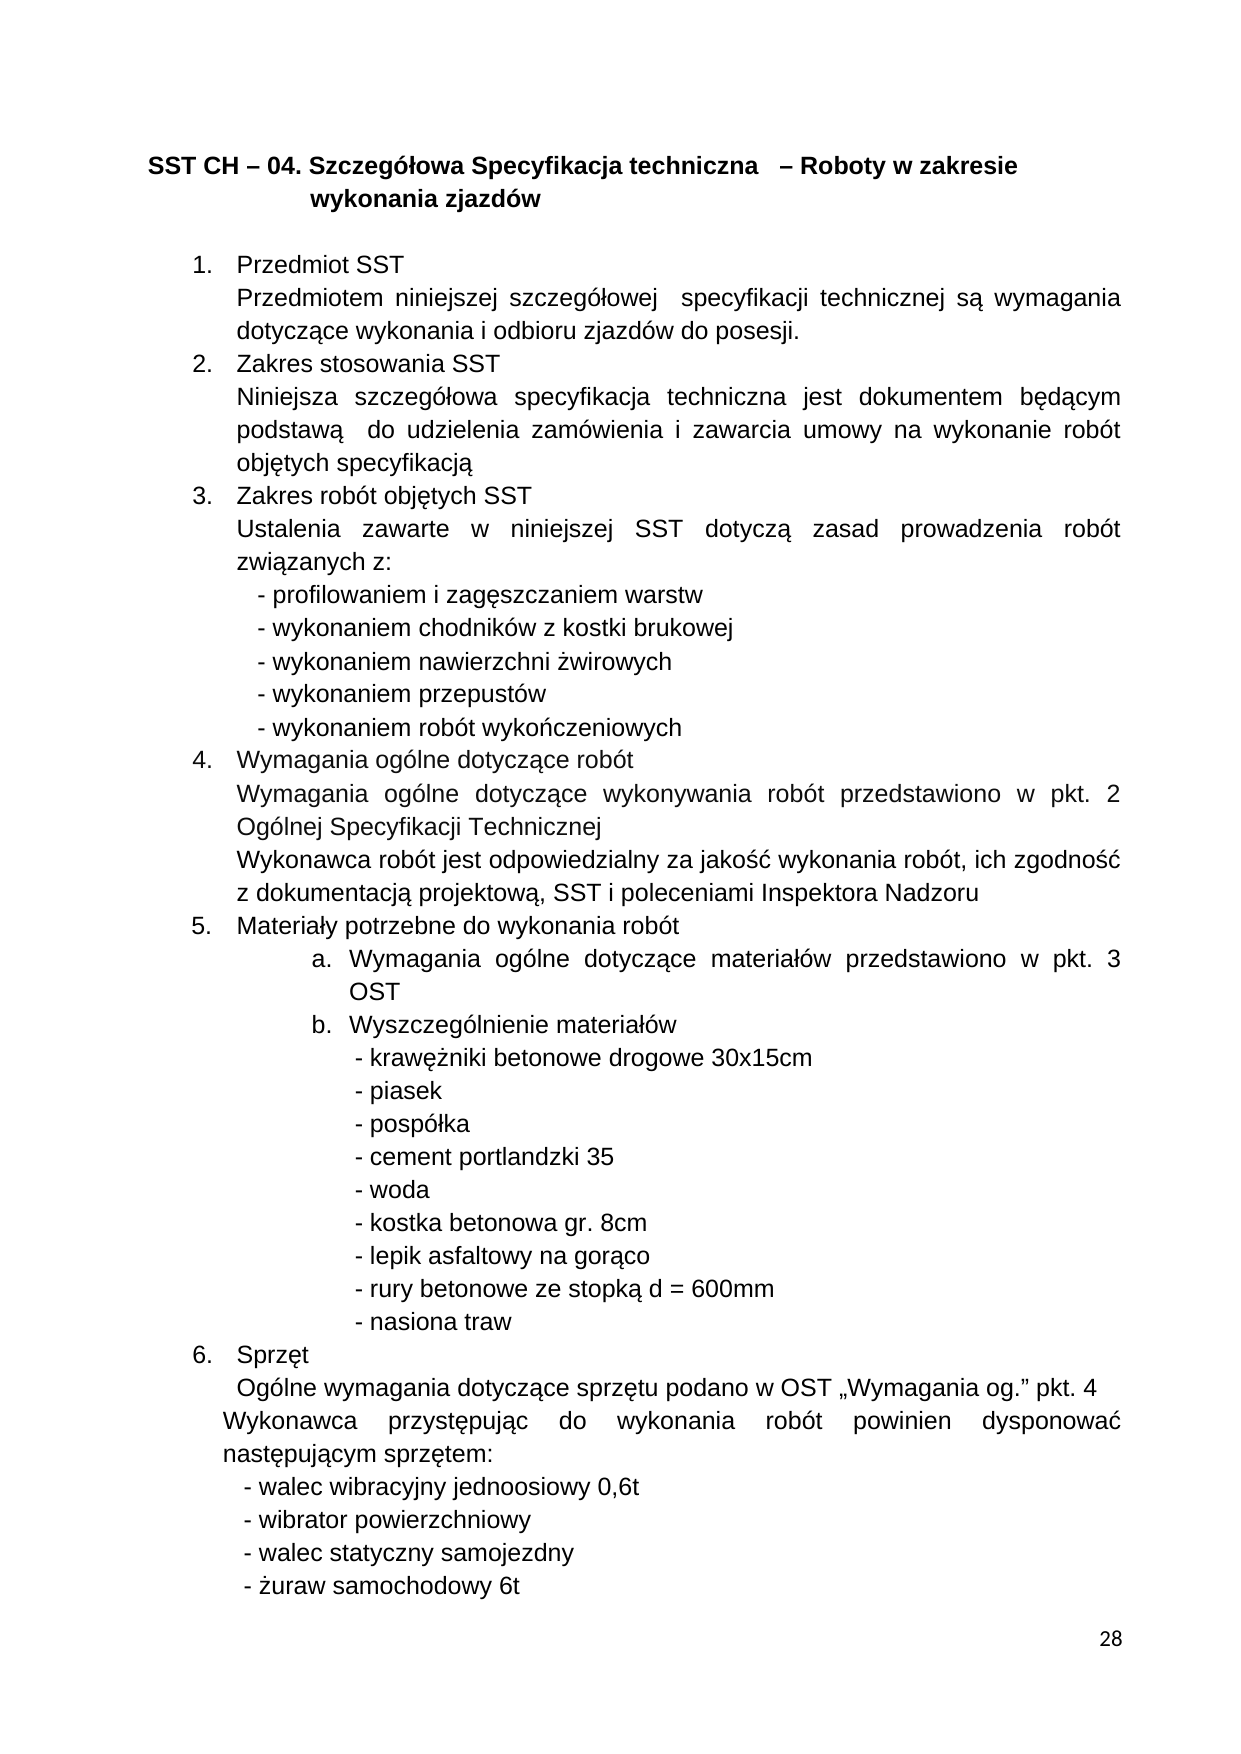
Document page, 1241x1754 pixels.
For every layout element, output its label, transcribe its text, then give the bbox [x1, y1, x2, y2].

list - profilowaniem i zagęszczaniem warstw [236, 580, 1122, 609]
list Ogólne wymagania dotyczące sprzętu podano w OST „Wymagania og.” pkt. 4 [236, 1373, 1122, 1402]
list - piasek [298, 1076, 1122, 1104]
list - walec statyczny samojezdny [223, 1538, 1122, 1567]
list Zakres robót objętych SST [192, 481, 1122, 510]
list - żuraw samochodowy 6t [223, 1571, 1122, 1600]
list Wymagania ogólne dotyczące materiałów przedstawiono w pkt. 3 OST [311, 944, 1122, 1005]
list - wykonaniem robót wykończeniowych [236, 712, 1122, 741]
list Sprzęt [192, 1340, 1122, 1369]
list - woda [298, 1175, 1122, 1203]
list - kostka betonowa gr. 8cm [298, 1208, 1122, 1237]
list Materiały potrzebne do wykonania robót [191, 911, 1122, 939]
list Zakres stosowania SST [192, 349, 1122, 378]
list Niniejsza szczegółowa specyfikacja techniczna jest dokumentem będącym podstawą do udzielenia zamówienia i zawarcia umowy na wykonanie robót objętych specyfikacją [236, 382, 1122, 477]
list Wykonawca robót jest odpowiedzialny za jakość wykonania robót, ich zgodność z dokumentacją projektową, SST i poleceniami Inspektora Nadzoru [236, 844, 1122, 906]
list Przedmiotem niniejszej szczegółowej specyfikacji technicznej są wymagania dotyczące wykonania i odbioru zjazdów do posesji. [236, 283, 1122, 345]
list - wibrator powierzchniowy [223, 1505, 1122, 1534]
list Przedmiot SST [192, 250, 1122, 279]
list Wykonawca przystępując do wykonania robót powinien dysponować następującym sprzętem: [223, 1406, 1122, 1468]
list - walec wibracyjny jednoosiowy 0,6t [223, 1472, 1122, 1501]
list - krawężniki betonowe drogowe 30x15cm [298, 1043, 1122, 1071]
list Ustalenia zawarte w niniejszej SST dotyczą zasad prowadzenia robót związanych z: [236, 514, 1122, 576]
list - wykonaniem chodników z kostki brukowej [236, 613, 1122, 642]
list - nasiona traw [298, 1307, 1122, 1336]
list SST CH – 04. Szczegółowa Specyfikacja techniczna – Roboty w zakresie wykonania zjazdów [148, 151, 1122, 213]
list - rury betonowe ze stopką d = 600mm [298, 1274, 1122, 1303]
list - pospółka [298, 1109, 1122, 1137]
list Wymagania ogólne dotyczące wykonywania robót przedstawiono w pkt. 2 Ogólnej Specyfikacji Technicznej [236, 778, 1122, 840]
list - wykonaniem nawierzchni żwirowych [236, 646, 1122, 675]
list Wymagania ogólne dotyczące robót [192, 746, 1122, 774]
list - lepik asfaltowy na gorąco [298, 1241, 1122, 1269]
list - wykonaniem przepustów [236, 679, 1122, 708]
list Wyszczególnienie materiałów [311, 1010, 1122, 1038]
list - cement portlandzki 35 [298, 1142, 1122, 1171]
